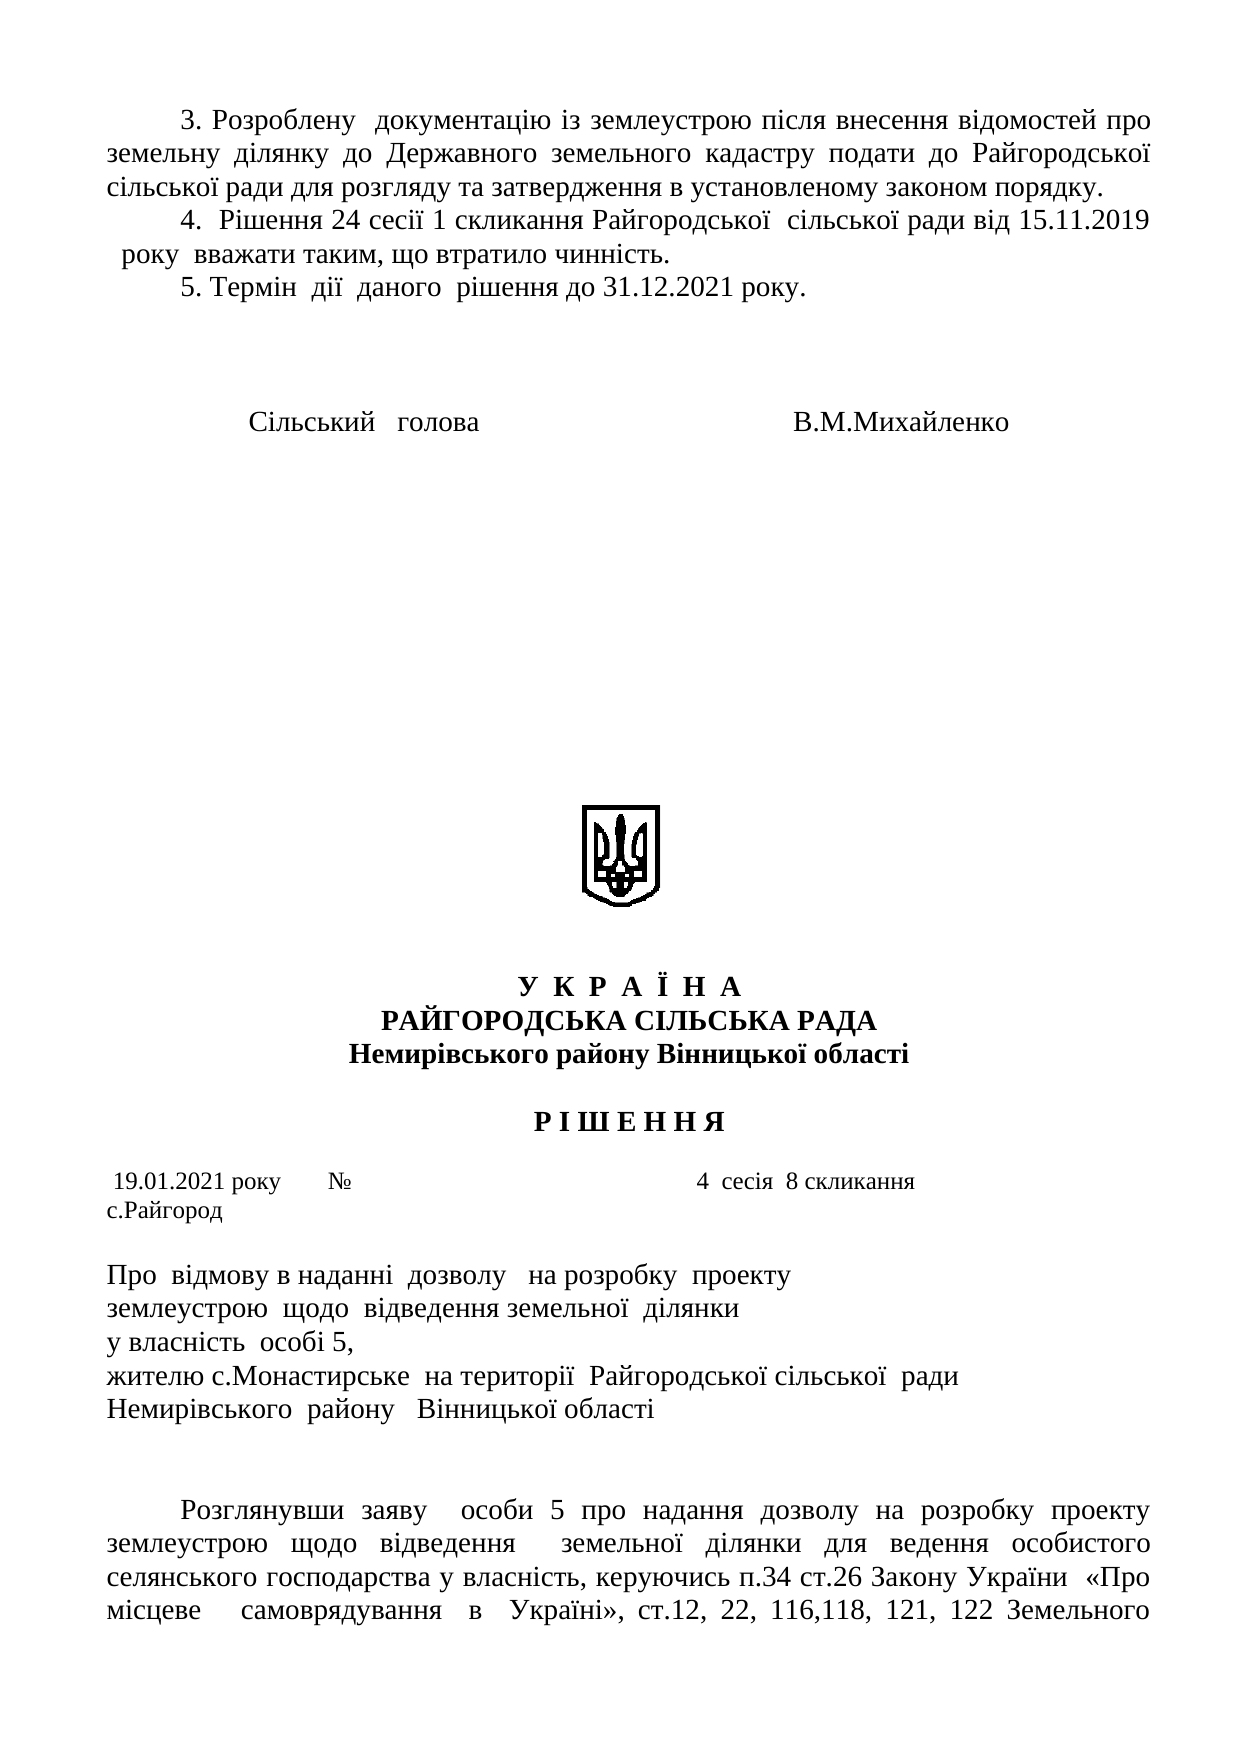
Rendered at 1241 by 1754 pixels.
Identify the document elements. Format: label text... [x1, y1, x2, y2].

text Про відмову в наданні дозволу на розробку проекту [106, 1257, 1152, 1291]
text 19.01.2021 року № 4 сесія 8 скликання [106, 1166, 1152, 1195]
text 5. Термін дії даного рішення до 31.12.2021 року. [121, 269, 1152, 303]
title У К Р А Ї Н А [106, 969, 1152, 1003]
text 4. Рішення 24 сесії 1 скликання Райгородської сільської ради від 15.11.2019 року вважати таким, що втратило чинність. [121, 202, 1152, 269]
text Р І Ш Е Н Н Я [106, 1104, 1152, 1137]
text жителю с.Монастирське на території Райгородської сільської ради [106, 1358, 1152, 1391]
text Немирівського району Вінницької області [106, 1391, 1152, 1425]
text 3. Розроблену документацію із землеустрою після внесення відомостей про земельну ділянку до Державного земельного кадастру подати до Райгородської сільської ради для розгляду та затвердження в установленому законом порядку. [106, 102, 1152, 202]
text у власність особі 5, [106, 1324, 1152, 1358]
picture [580, 802, 661, 908]
text Немирівського району Вінницької області [106, 1037, 1152, 1070]
subtitle РАЙГОРОДСЬКА СІЛЬСЬКА РАДА [106, 1003, 1152, 1037]
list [106, 1492, 1152, 1626]
text землеустрою щодо відведення земельної ділянки [106, 1291, 1152, 1324]
text Сільський голова В.М.Михайленко [106, 404, 1152, 437]
text с.Райгород [106, 1195, 1152, 1223]
